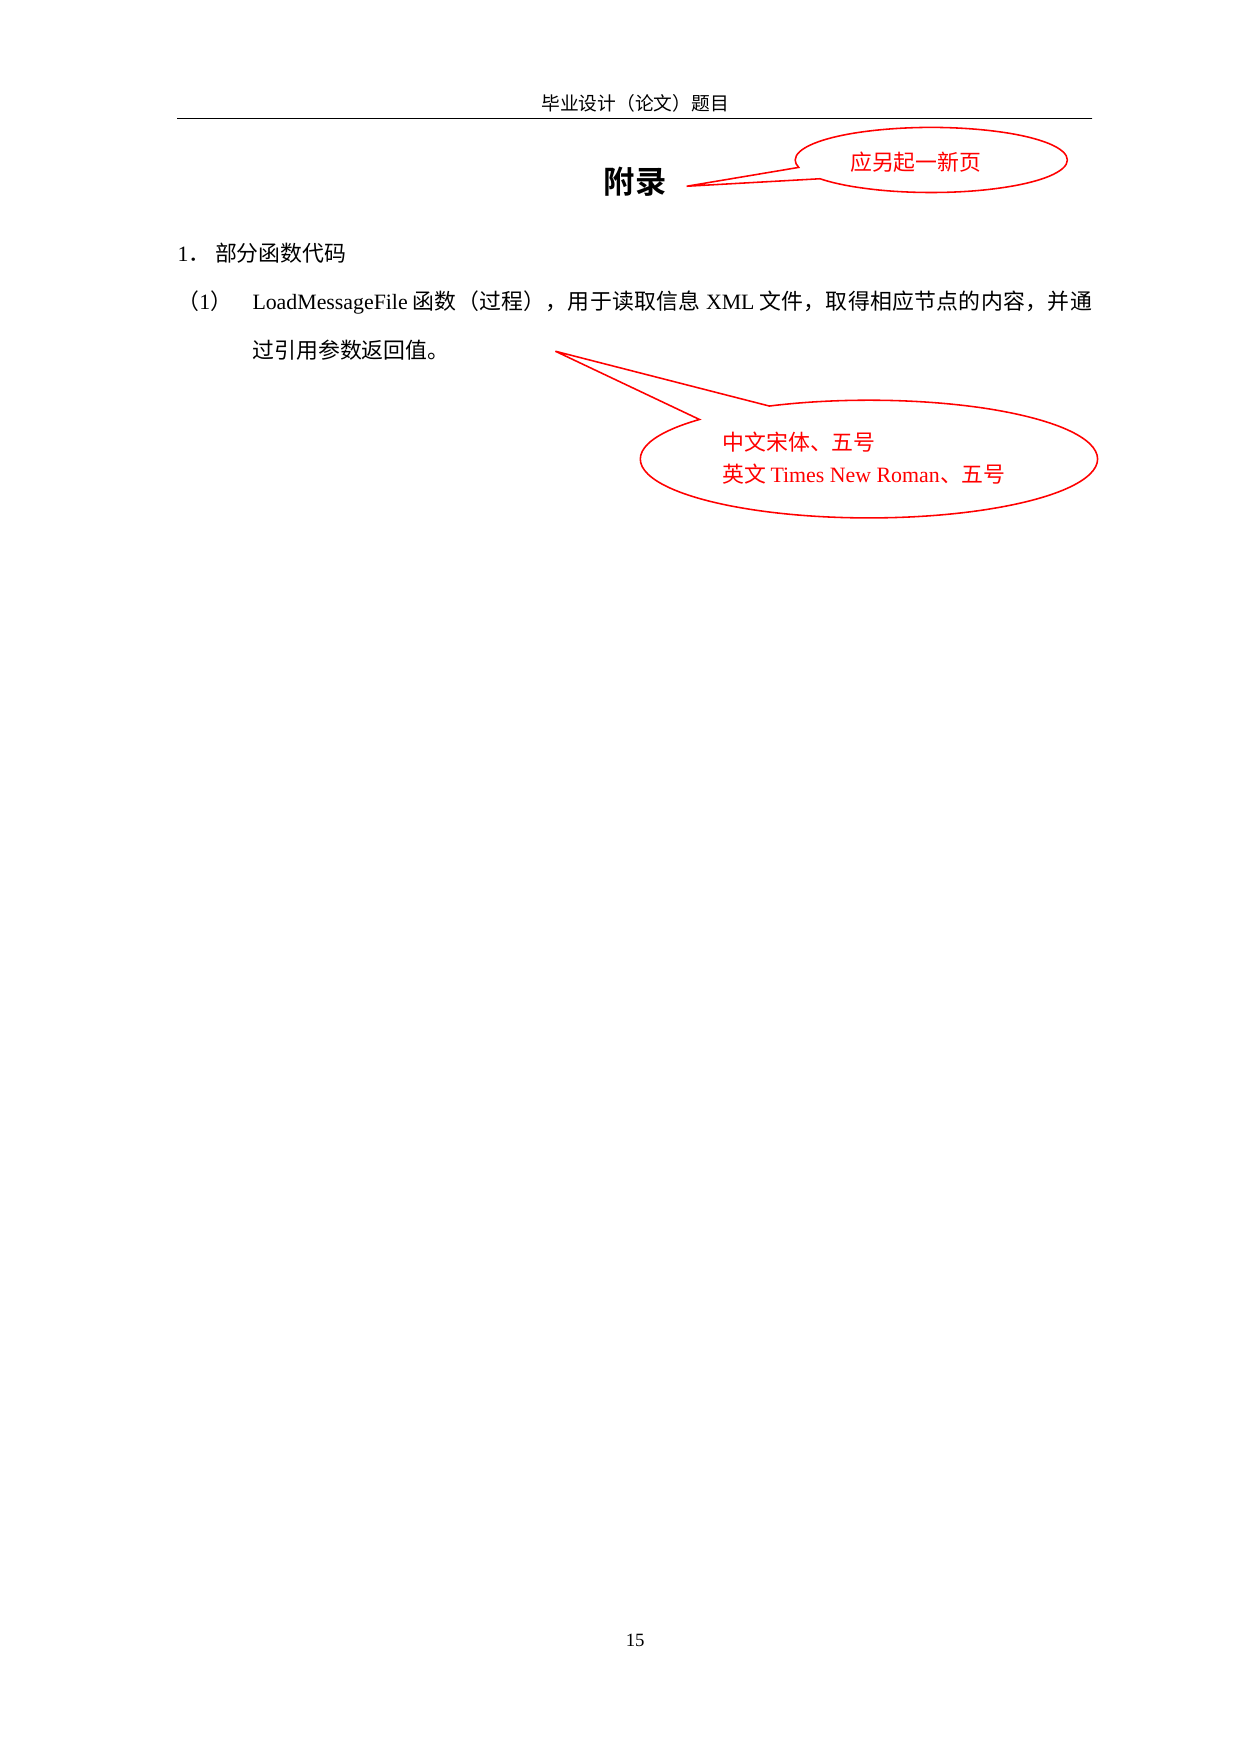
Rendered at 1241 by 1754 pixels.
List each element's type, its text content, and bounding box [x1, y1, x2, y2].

list 部分函数代码 [177, 235, 1092, 268]
list LoadMessageFile函数（过程），用于读取信息XML文件，取得相应节点的内容，并通过引用参数返回值。 [177, 284, 1092, 365]
text 附录 [177, 148, 1092, 213]
